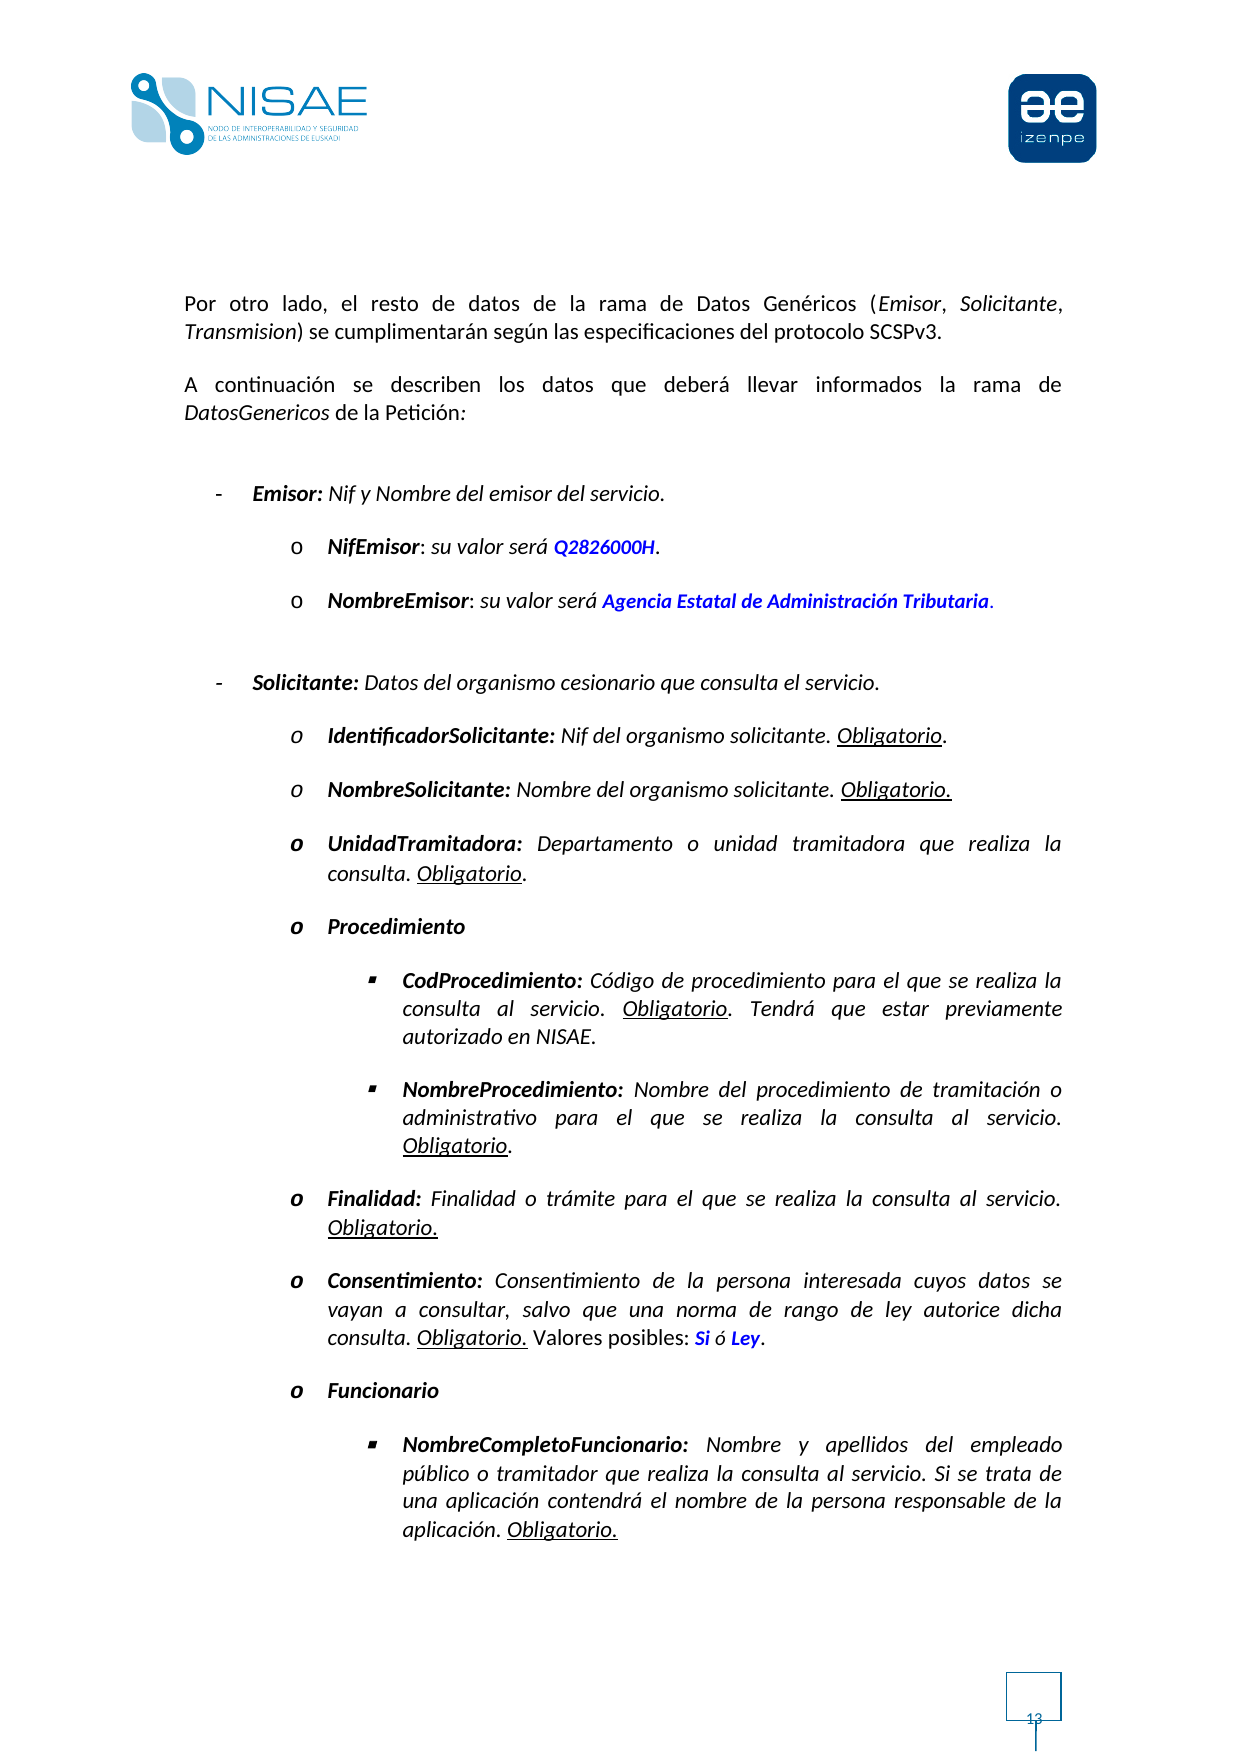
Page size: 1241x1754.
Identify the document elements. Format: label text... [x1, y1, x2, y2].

list NombreCompletoFuncionario: Nombre y apellidos del empleado público o tramitador que realiza la consulta al servicio. Si se trata de una aplicación contendrá el nombre de la persona responsable de la aplicación. Obligatorio. [365, 1431, 1063, 1543]
list NombreSolicitante: Nombre del organismo solicitante. Obligatorio. [290, 775, 1063, 804]
list IdentificadorSolicitante: Nif del organismo solicitante. Obligatorio. [290, 721, 1063, 750]
picture [118, 73, 180, 155]
list CodProcedimiento: Código de procedimiento para el que se realiza la consulta al servicio. Obligatorio. Tendrá que estar previamente autorizado en NISAE. [365, 966, 1063, 1050]
list NombreEmisor: su valor será Agencia Estatal de Administración Tributaria. [290, 586, 1078, 615]
list Finalidad: Finalidad o trámite para el que se realiza la consulta al servicio. Obligatorio. [290, 1184, 1063, 1241]
picture [149, 73, 386, 155]
list Funcionario [290, 1376, 1063, 1406]
list Consentimiento: Consentimiento de la persona interesada cuyos datos se vayan a consultar, salvo que una norma de rango de ley autorice dicha consulta. Obligatorio. Valores posibles: Si ó Ley. [290, 1266, 1063, 1351]
picture [139, 81, 148, 90]
list UnidadTramitadora: Departamento o unidad tramitadora que realiza la consulta. Obligatorio. [290, 829, 1063, 887]
text A continuación se describen los datos que deberá llevar informados la rama de DatosGenericos de la Petición: [184, 370, 1063, 426]
text Por otro lado, el resto de datos de la rama de Datos Genéricos (Emisor, Solicitante, Transmision) se cumplimentarán según las especificaciones del protocolo SCSPv3. [184, 289, 1063, 345]
list NifEmisor: su valor será Q2826000H. [290, 532, 1063, 561]
list Procedimiento [290, 912, 1063, 941]
picture [181, 131, 193, 143]
list NombreProcedimiento: Nombre del procedimiento de tramitación o administrativo para el que se realiza la consulta al servicio. Obligatorio. [365, 1075, 1063, 1159]
picture [1007, 74, 1097, 163]
list Emisor: Nif y Nombre del emisor del servicio. [215, 479, 1063, 507]
list Solicitante: Datos del organismo cesionario que consulta el servicio. [215, 668, 1063, 696]
